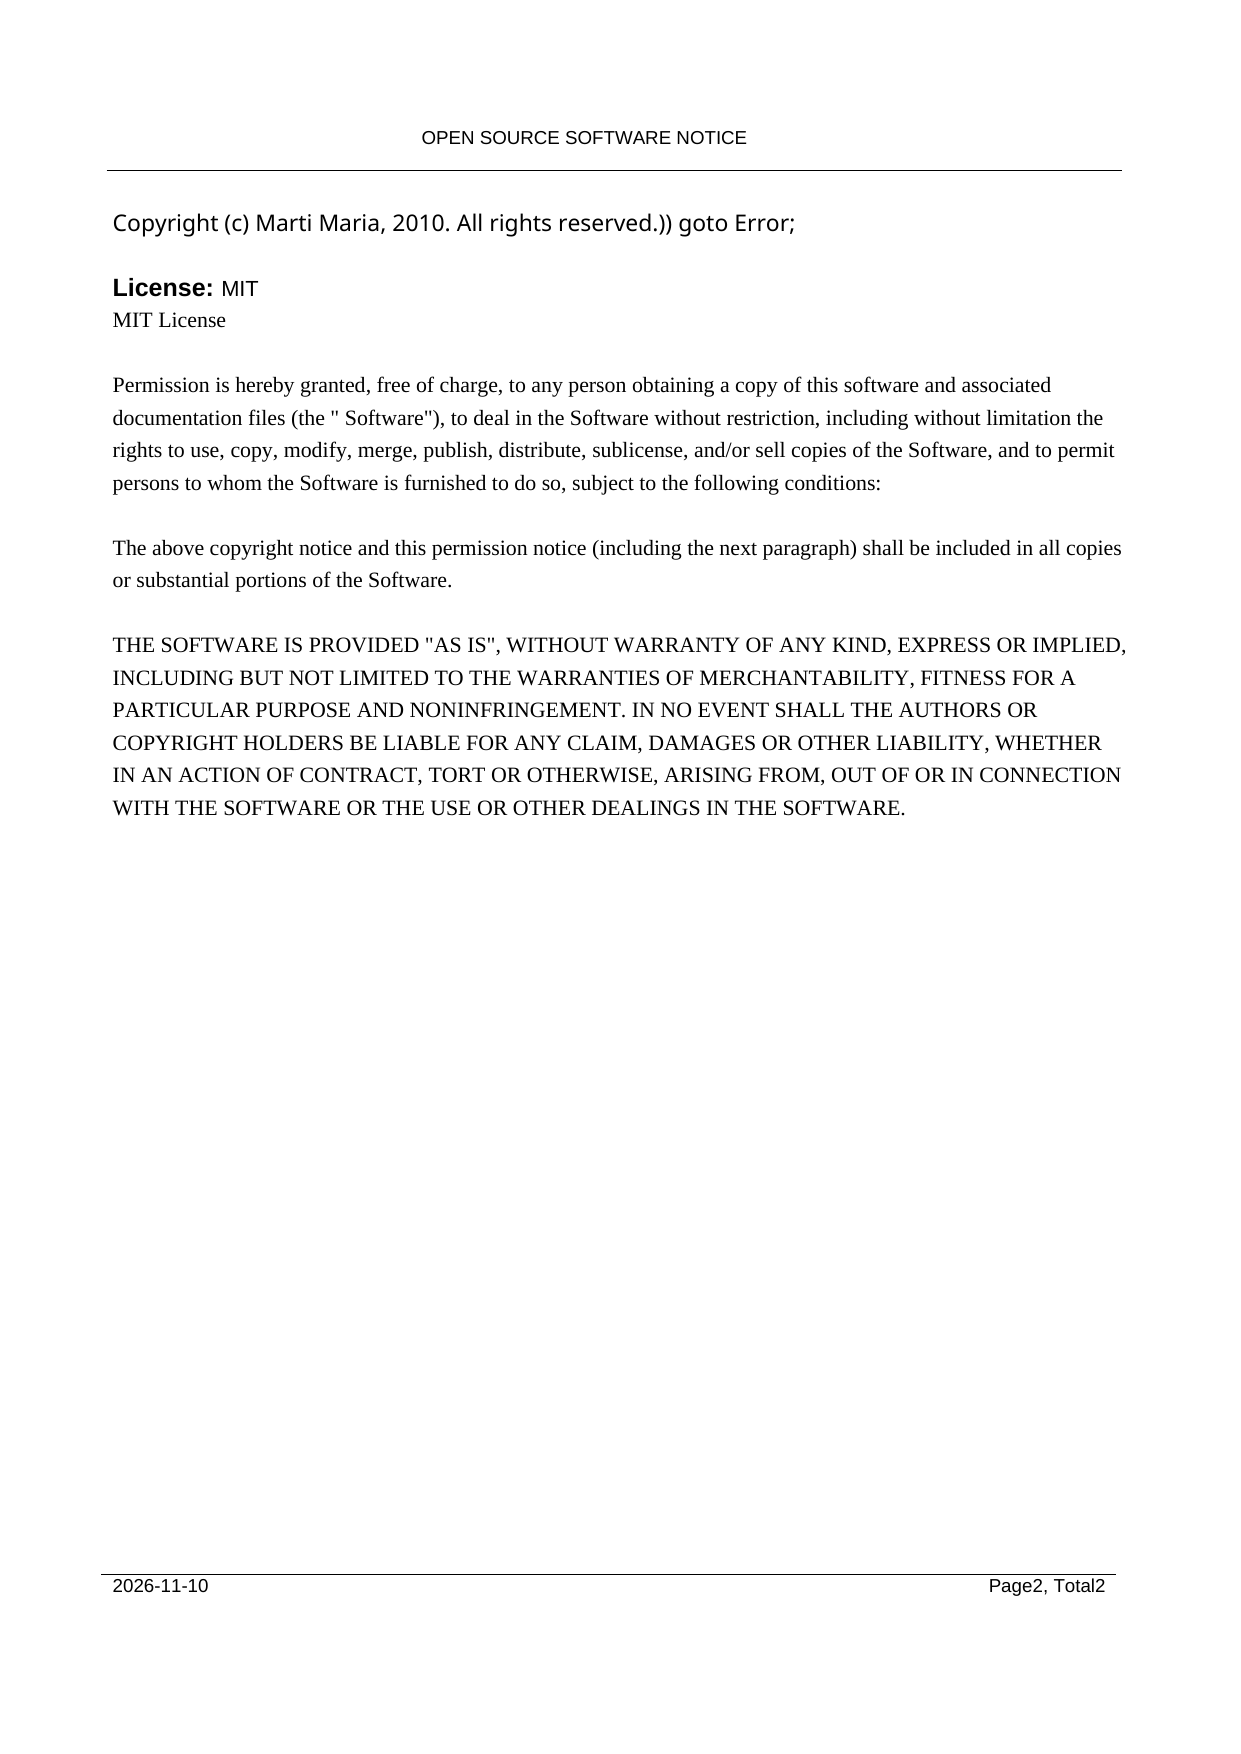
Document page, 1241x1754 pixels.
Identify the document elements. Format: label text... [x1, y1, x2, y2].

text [112, 206, 1128, 271]
text MIT License Permission is hereby granted, free of charge, to any person obtaining a copy of this software and associated documentation files (the " Software"), to deal in the Software without restriction, including without limitation the rights to use, copy, modify, merge, publish, distribute, sublicense, and/or sell copies of the Software, and to permit persons to whom the Software is furnished to do so, subject to the following conditions: The above copyright notice and this permission notice (including the next paragraph) shall be included in all copies or substantial portions of the Software. THE SOFTWARE IS PROVIDED "AS IS", WITHOUT WARRANTY OF ANY KIND, EXPRESS OR IMPLIED, INCLUDING BUT NOT LIMITED TO THE WARRANTIES OF MERCHANTABILITY, FITNESS FOR A PARTICULAR PURPOSE AND NONINFRINGEMENT. IN NO EVENT SHALL THE AUTHORS OR COPYRIGHT HOLDERS BE LIABLE FOR ANY CLAIM, DAMAGES OR OTHER LIABILITY, WHETHER IN AN ACTION OF CONTRACT, TORT OR OTHERWISE, ARISING FROM, OUT OF OR IN CONNECTION WITH THE SOFTWARE OR THE USE OR OTHER DEALINGS IN THE SOFTWARE. [112, 304, 1128, 856]
text License: MIT [112, 271, 1128, 304]
